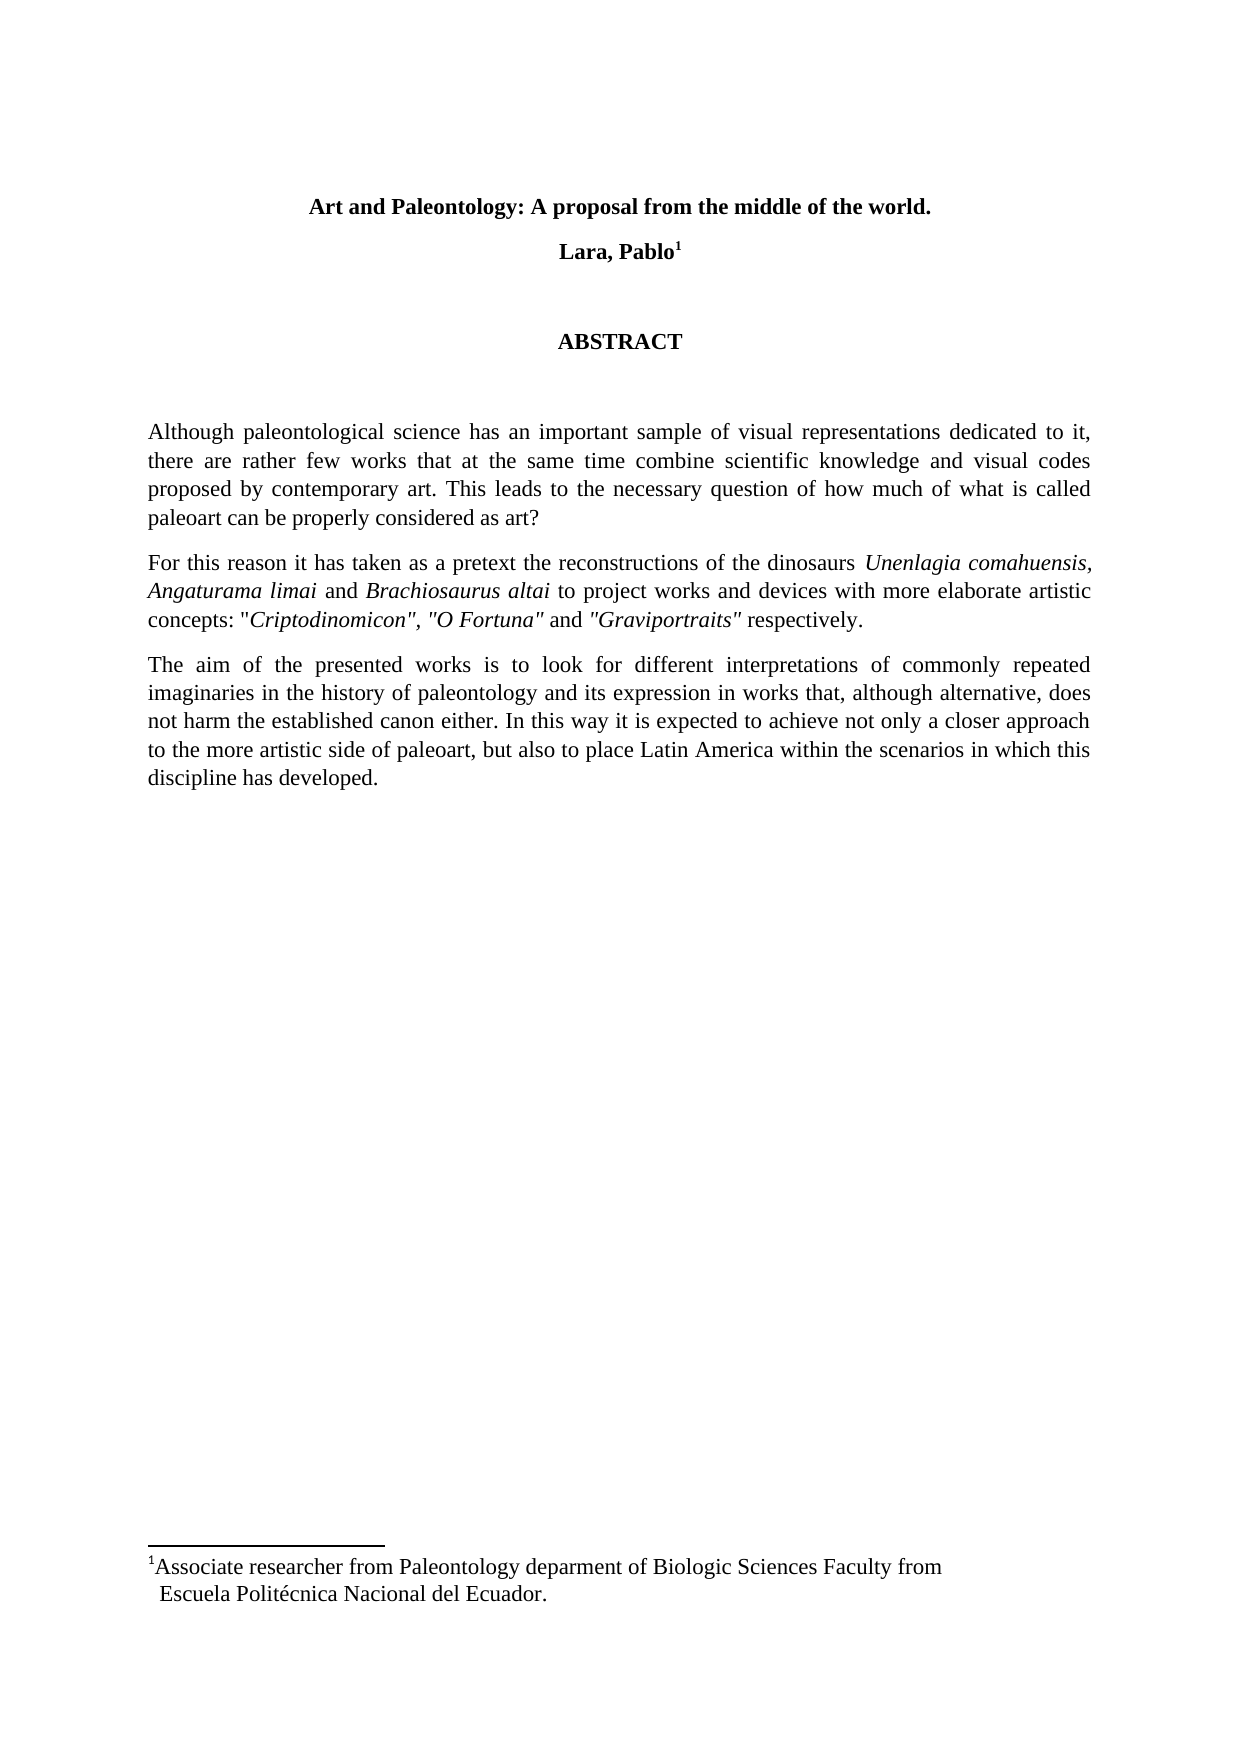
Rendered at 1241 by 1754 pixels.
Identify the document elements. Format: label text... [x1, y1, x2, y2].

text Lara, Pablo [148, 238, 1092, 264]
text For this reason it has taken as a pretext the reconstructions of the dinosaurs Unenlagia comahuensis, Angaturama limai and Brachiosaurus altai to project works and devices with more elaborate artistic concepts: "Criptodinomicon", "O Fortuna" and "Graviportraits" respectively. [148, 549, 1092, 632]
text The aim of the presented works is to look for different interpretations of commonly repeated imaginaries in the history of paleontology and its expression in works that, although alternative, does not harm the established canon either. In this way it is expected to achieve not only a closer approach to the more artistic side of paleoart, but also to place Latin America within the scenarios in which this discipline has developed. [148, 651, 1092, 791]
text Art and Paleontology: A proposal from the middle of the world. [148, 193, 1092, 219]
text ABSTRACT [148, 328, 1092, 354]
text Although paleontological science has an important sample of visual representations dedicated to it, there are rather few works that at the same time combine scientific knowledge and visual codes proposed by contemporary art. This leads to the necessary question of how much of what is called paleoart can be properly considered as art? [148, 418, 1092, 530]
